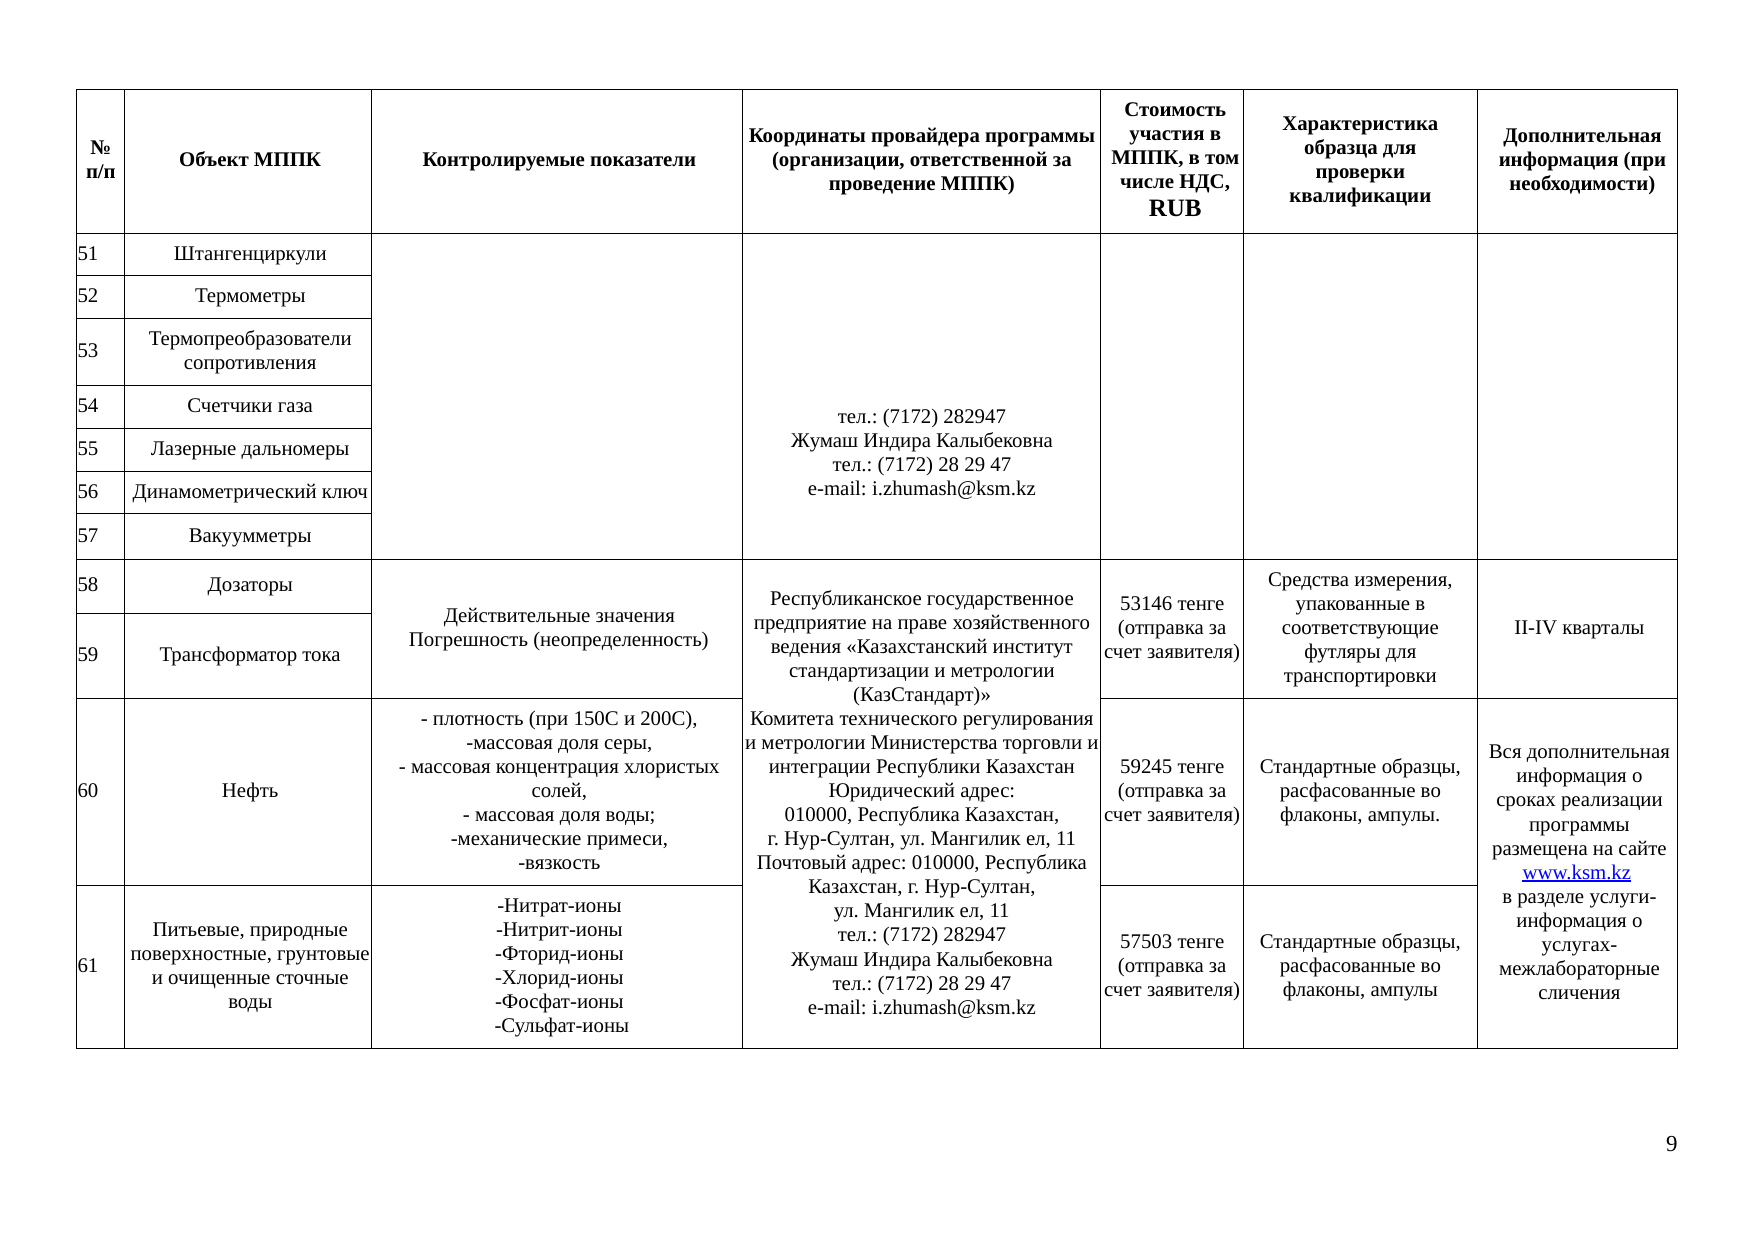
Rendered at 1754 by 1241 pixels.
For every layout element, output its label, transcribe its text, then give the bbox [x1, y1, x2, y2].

table_header Стоимость участия в МППК, в том числе НДС, RUB [1101, 90, 1243, 232]
table_cell Трансформатор тока [125, 614, 371, 698]
table_cell Стандартные образцы, расфасованные во флаконы, ампулы [1244, 886, 1477, 1048]
table_cell [77, 514, 124, 559]
table_cell 59245 тенге (отправка за счет заявителя) [1101, 699, 1243, 885]
table_cell Вакуумметры [125, 514, 371, 559]
table_cell Питьевые, природные поверхностные, грунтовые и очищенные сточные воды [125, 886, 371, 1048]
table_cell Нефть [125, 699, 371, 885]
table_cell Действительные значения Погрешность (неопределенность) [372, 560, 742, 698]
table_cell 53146 тенге (отправка за счет заявителя) [1101, 560, 1243, 698]
table_header Объект МППК [125, 90, 371, 232]
table_cell Республиканское государственное предприятие на праве хозяйственного ведения «Казахстанский институт стандартизации и метрологии (КазСтандарт)» Комитета технического регулирования и метрологии Министерства торговли и интеграции Республики Казахстан Юридический адрес: 010000, Республика Казахстан, г. Нур-Султан, ул. Мангилик ел, 11 Почтовый адрес: 010000, Республика Казахстан, г. Нур-Султан, ул. Мангилик ел, 11 тел.: (7172) 282947 Жумаш Индира Калыбековна тел.: (7172) 28 29 47 e-mail: i.zhumash@ksm.kz [743, 560, 1100, 1048]
table_cell -Нитрат-ионы -Нитрит-ионы -Фторид-ионы -Хлорид-ионы -Фосфат-ионы -Сульфат-ионы -Железо общее -ХПК -БПК -Марганец -рН, - Удельная электропроводимость [372, 886, 742, 1048]
table_cell - плотность (при 150С и 200С), -массовая доля серы, - массовая концентрация хлористых солей, - массовая доля воды; -механические примеси, -вязкость [372, 699, 742, 885]
table_cell 57503 тенге (отправка за счет заявителя) [1101, 886, 1243, 1048]
table_cell [77, 234, 124, 275]
table_cell [77, 319, 124, 385]
table_header № п/п [77, 90, 124, 232]
table_cell Штангенциркули [125, 234, 371, 275]
table_cell [77, 560, 124, 613]
table_cell [77, 386, 124, 428]
table_cell Средства измерения, упакованные в соответствующие футляры для транспортировки [1244, 560, 1477, 698]
table_cell Вся дополнительная информация о сроках реализации программы размещена на сайте www.ksm.kz в разделе услуги-информация о услугах-межлабораторные сличения [1478, 699, 1677, 1048]
table_cell Счетчики газа [125, 386, 371, 428]
table_header Контролируемые показатели [372, 90, 742, 232]
table_header Координаты провайдера программы (организации, ответственной за проведение МППК) [743, 90, 1100, 232]
table_cell Дозаторы [125, 560, 371, 613]
table_cell Стандартные образцы, расфасованные во флаконы, ампулы. [1244, 699, 1477, 885]
table_cell [77, 614, 124, 698]
table_cell Динамометрический ключ [125, 472, 371, 513]
table_cell Термопреобразователи сопротивления [125, 319, 371, 385]
table_cell Термометры [125, 276, 371, 318]
table_cell [77, 276, 124, 318]
table_cell Лазерные дальномеры [125, 429, 371, 471]
table_cell [77, 886, 124, 1048]
table_header Характеристика образца для проверки квалификации [1244, 90, 1477, 232]
table_cell II-IV кварталы [1478, 560, 1677, 698]
table_header Дополнительная информация (при необходимости) [1478, 90, 1677, 232]
table_cell [77, 429, 124, 471]
table_cell [77, 699, 124, 885]
table_cell [77, 472, 124, 513]
